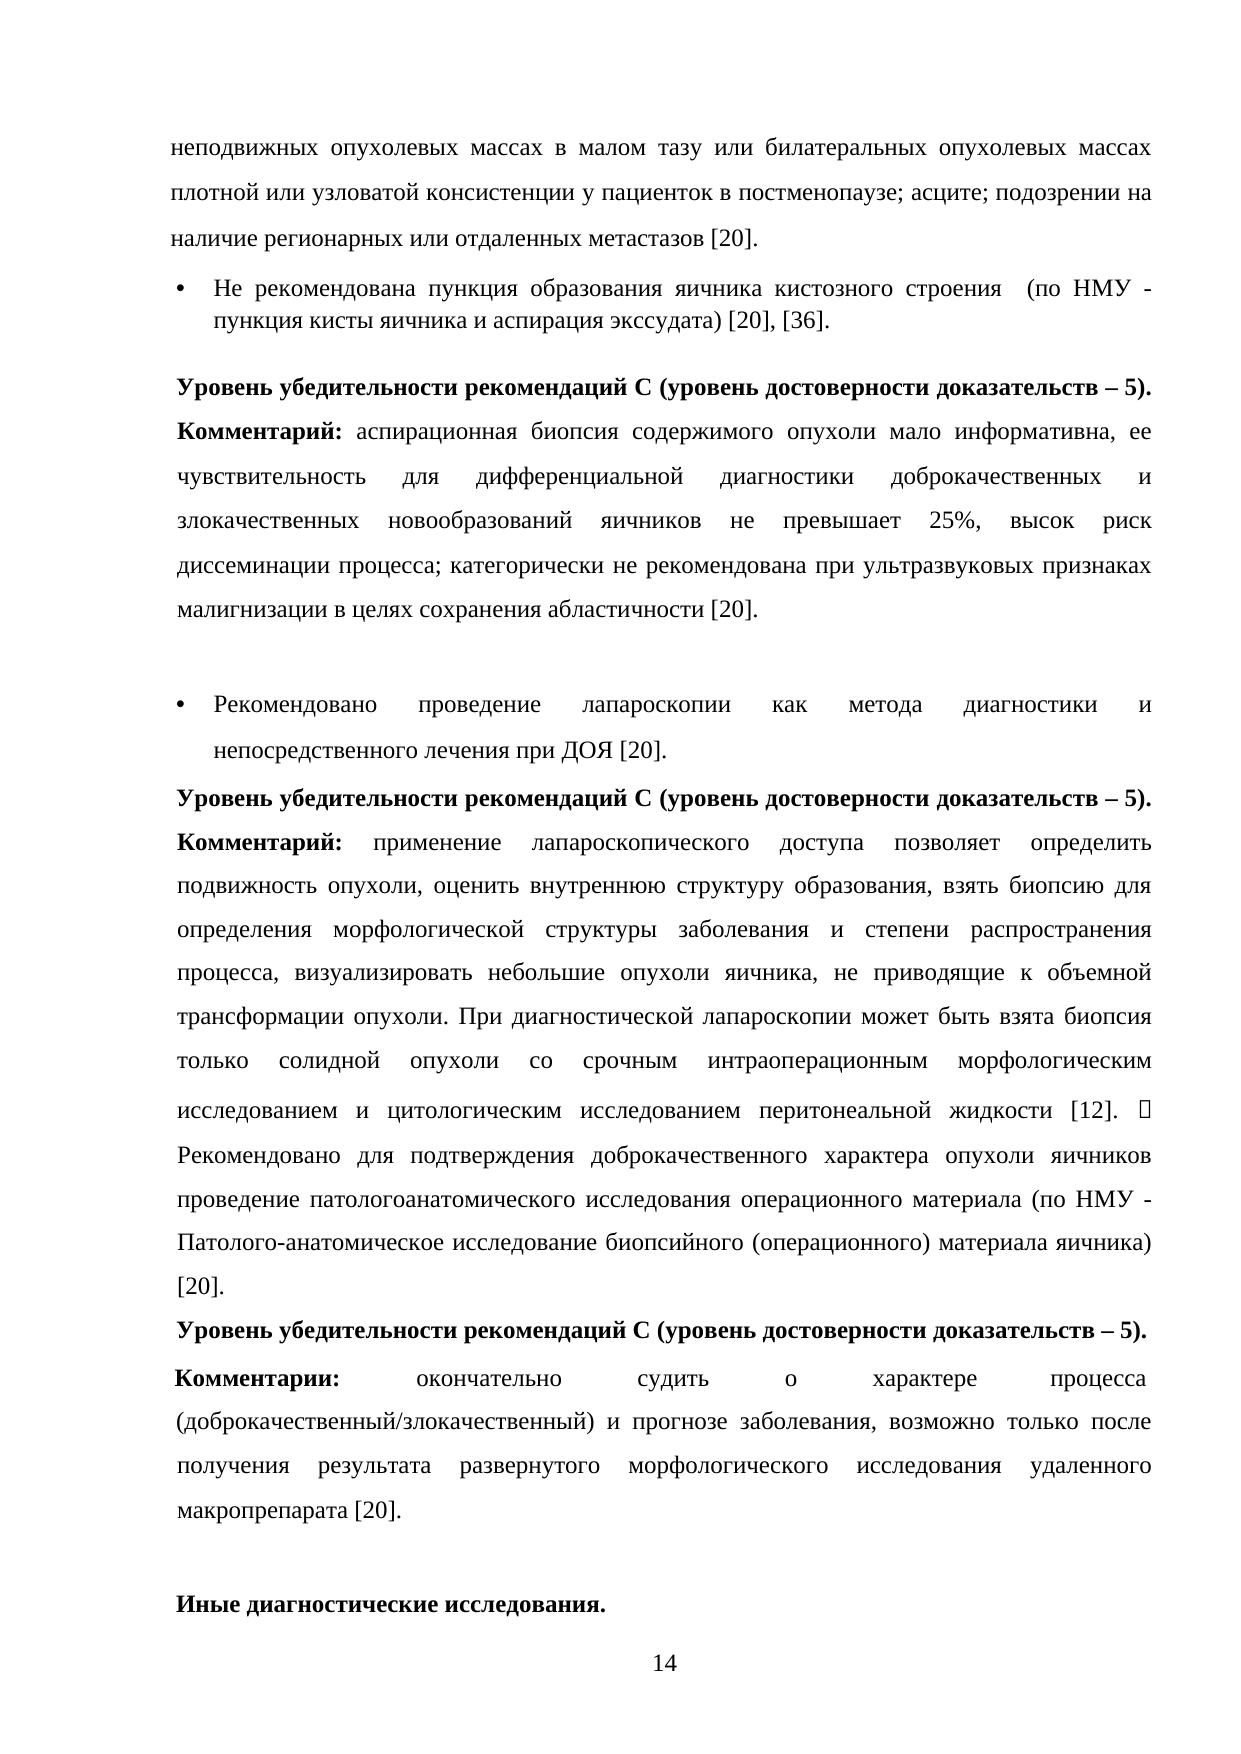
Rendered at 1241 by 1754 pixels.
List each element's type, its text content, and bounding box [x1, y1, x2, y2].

text Иные диагностические исследования. [176, 1589, 1152, 1617]
text Уровень убедительности рекомендаций С (уровень достоверности доказательств – 5). Комментарий: применение лапароскопического доступа позволяет определить подвижность опухоли, оценить внутреннюю структуру образования, взять биопсию для определения морфологической структуры заболевания и степени распространения процесса, визуализировать небольшие опухоли яичника, не приводящие к объемной трансформации опухоли. При диагностической лапароскопии может быть взята биопсия только солидной опухоли со срочным интраоперационным морфологическим исследованием и цитологическим исследованием перитонеальной жидкости [12].  Рекомендовано для подтверждения доброкачественного характера опухоли яичников проведение патологоанатомического исследования операционного материала (по НМУ - Патолого-анатомическое исследование биопсийного (операционного) материала яичника) [20]. [176, 783, 1152, 1300]
list Не рекомендована пункция образования яичника кистозного строения (по НМУ - пункция кисты яичника и аспирация экссудата) [20], [36]. [176, 273, 1152, 334]
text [169, 132, 1152, 252]
text Комментарии: окончательно судить о характере процесса [140, 1363, 1152, 1391]
list Рекомендовано проведение лапароскопии как метода диагностики и непосредственного лечения при ДОЯ [20]. [176, 689, 1152, 764]
text Уровень убедительности рекомендаций С (уровень достоверности доказательств – 5). Комментарий: аспирационная биопсия содержимого опухоли мало информативна, ее чувствительность для дифференциальной диагностики доброкачественных и злокачественных новообразований яичников не превышает 25%, высок риск диссеминации процесса; категорически не рекомендована при ультразвуковых признаках малигнизации в целях сохранения абластичности [20]. [176, 372, 1152, 623]
text Уровень убедительности рекомендаций С (уровень достоверности доказательств – 5). [176, 1315, 1152, 1344]
text (доброкачественный/злокачественный) и прогнозе заболевания, возможно только после получения результата развернутого морфологического исследования удаленного макропрепарата [20]. [176, 1406, 1152, 1524]
